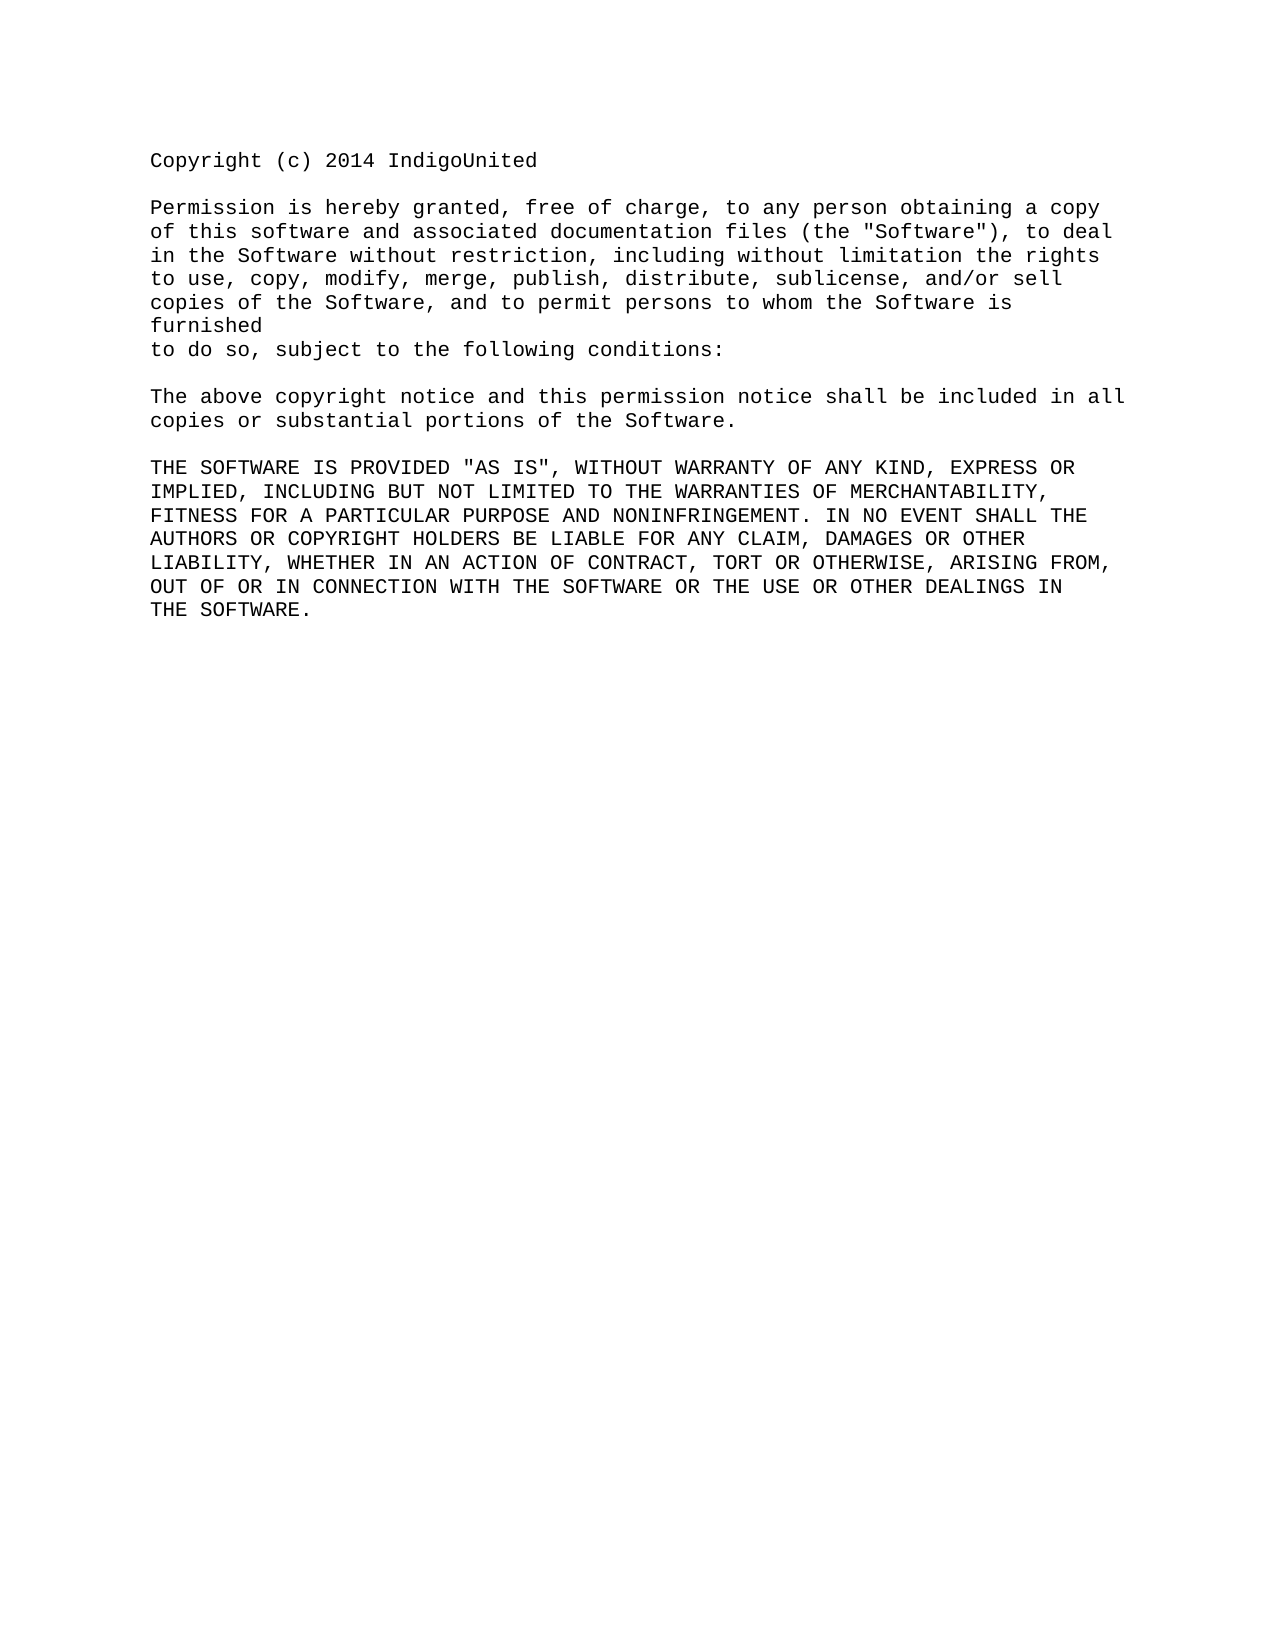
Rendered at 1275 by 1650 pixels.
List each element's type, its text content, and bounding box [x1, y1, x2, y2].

text to use, copy, modify, merge, publish, distribute, sublicense, and/or sell [150, 268, 1125, 292]
text THE SOFTWARE IS PROVIDED "AS IS", WITHOUT WARRANTY OF ANY KIND, EXPRESS OR [150, 457, 1125, 481]
text The above copyright notice and this permission notice shall be included in all [150, 386, 1125, 410]
text in the Software without restriction, including without limitation the rights [150, 244, 1125, 268]
text to do so, subject to the following conditions: [150, 339, 1125, 363]
text of this software and associated documentation files (the "Software"), to deal [150, 221, 1125, 244]
text THE SOFTWARE. [150, 599, 1125, 623]
text Copyright (c) 2014 IndigoUnited [150, 150, 1125, 174]
text Permission is hereby granted, free of charge, to any person obtaining a copy [150, 197, 1125, 221]
text LIABILITY, WHETHER IN AN ACTION OF CONTRACT, TORT OR OTHERWISE, ARISING FROM, [150, 552, 1125, 576]
text FITNESS FOR A PARTICULAR PURPOSE AND NONINFRINGEMENT. IN NO EVENT SHALL THE [150, 505, 1125, 528]
text OUT OF OR IN CONNECTION WITH THE SOFTWARE OR THE USE OR OTHER DEALINGS IN [150, 576, 1125, 599]
text AUTHORS OR COPYRIGHT HOLDERS BE LIABLE FOR ANY CLAIM, DAMAGES OR OTHER [150, 528, 1125, 552]
text copies or substantial portions of the Software. [150, 410, 1125, 434]
text IMPLIED, INCLUDING BUT NOT LIMITED TO THE WARRANTIES OF MERCHANTABILITY, [150, 481, 1125, 505]
text copies of the Software, and to permit persons to whom the Software is furnished [150, 292, 1125, 339]
